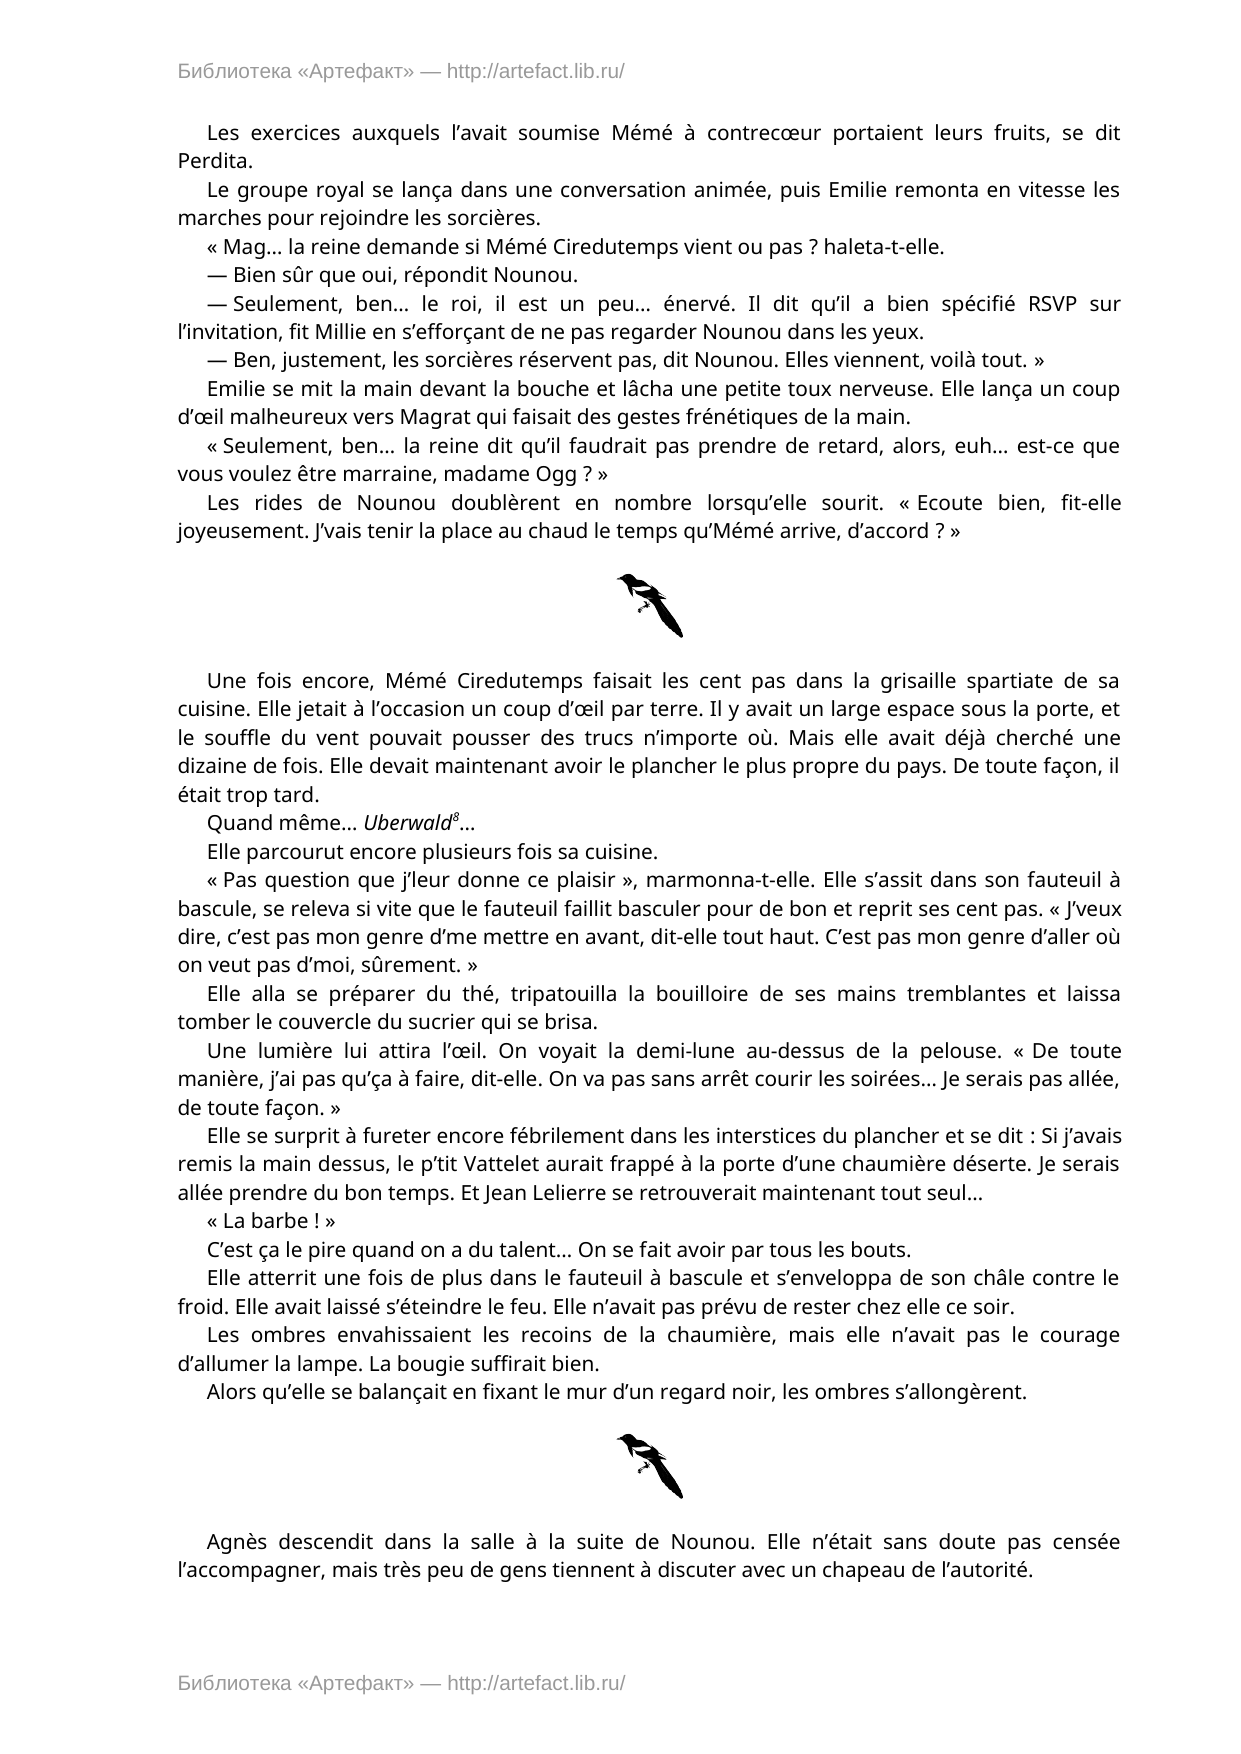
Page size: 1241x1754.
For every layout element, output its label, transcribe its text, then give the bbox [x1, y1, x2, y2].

text Elle se surprit à fureter encore fébrilement dans les interstices du plancher et se dit : Si j’avais remis la main dessus, le p’tit Vattelet aurait frappé à la porte d’une chaumière déserte. Je serais allée prendre du bon temps. Et Jean Lelierre se retrouverait maintenant tout seul… [177, 1121, 1122, 1206]
text Emilie se mit la main devant la bouche et lâcha une petite toux nerveuse. Elle lança un coup d’œil malheureux vers Magrat qui faisait des gestes frénétiques de la main. [177, 374, 1122, 431]
text Elle parcourut encore plusieurs fois sa cuisine. [177, 837, 1122, 865]
picture [616, 1433, 683, 1499]
text Elle atterrit une fois de plus dans le fauteuil à bascule et s’enveloppa de son châle contre le froid. Elle avait laissé s’éteindre le feu. Elle n’avait pas prévu de rester chez elle ce soir. [177, 1263, 1122, 1320]
text Elle alla se préparer du thé, tripatouilla la bouilloire de ses mains tremblantes et laissa tomber le couvercle du sucrier qui se brisa. [177, 979, 1122, 1036]
text Les rides de Nounou doublèrent en nombre lorsqu’elle sourit. « Ecoute bien, fit-elle joyeusement. J’vais tenir la place au chaud le temps qu’Mémé arrive, d’accord ? » [177, 488, 1122, 545]
text Le groupe royal se lança dans une conversation animée, puis Emilie remonta en vitesse les marches pour rejoindre les sorcières. [177, 175, 1122, 232]
text Les ombres envahissaient les recoins de la chaumière, mais elle n’avait pas le courage d’allumer la lampe. La bougie suffirait bien. [177, 1320, 1122, 1377]
picture [616, 573, 683, 638]
text Agnès descendit dans la salle à la suite de Nounou. Elle n’était sans doute pas censée l’accompagner, mais très peu de gens tiennent à discuter avec un chapeau de l’autorité. [177, 1527, 1122, 1584]
text — Seulement, ben… le roi, il est un peu… énervé. Il dit qu’il a bien spécifié RSVP sur l’invitation, fit Millie en s’efforçant de ne pas regarder Nounou dans les yeux. [177, 289, 1122, 346]
text Une lumière lui attira l’œil. On voyait la demi-lune au-dessus de la pelouse. « De toute manière, j’ai pas qu’ça à faire, dit-elle. On va pas sans arrêt courir les soirées… Je serais pas allée, de toute façon. » [177, 1036, 1122, 1121]
text Quand même… Uberwald8… [177, 808, 1122, 837]
text C’est ça le pire quand on a du talent… On se fait avoir par tous les bouts. [177, 1235, 1122, 1263]
text « La barbe ! » [177, 1206, 1122, 1235]
text Alors qu’elle se balançait en fixant le mur d’un regard noir, les ombres s’allongèrent. [177, 1377, 1122, 1406]
text Les exercices auxquels l’avait soumise Mémé à contrecœur portaient leurs fruits, se dit Perdita. [177, 118, 1122, 175]
text Une fois encore, Mémé Ciredutemps faisait les cent pas dans la grisaille spartiate de sa cuisine. Elle jetait à l’occasion un coup d’œil par terre. Il y avait un large espace sous la porte, et le souffle du vent pouvait pousser des trucs n’importe où. Mais elle avait déjà cherché une dizaine de fois. Elle devait maintenant avoir le plancher le plus propre du pays. De toute façon, il était trop tard. [177, 666, 1122, 808]
text « Pas question que j’leur donne ce plaisir », marmonna-t-elle. Elle s’assit dans son fauteuil à bascule, se releva si vite que le fauteuil faillit basculer pour de bon et reprit ses cent pas. « J’veux dire, c’est pas mon genre d’me mettre en avant, dit-elle tout haut. C’est pas mon genre d’aller où on veut pas d’moi, sûrement. » [177, 865, 1122, 979]
text — Ben, justement, les sorcières réservent pas, dit Nounou. Elles viennent, voilà tout. » [177, 346, 1122, 374]
text « Seulement, ben… la reine dit qu’il faudrait pas prendre de retard, alors, euh… est-ce que vous voulez être marraine, madame Ogg ? » [177, 431, 1122, 488]
text — Bien sûr que oui, répondit Nounou. [177, 260, 1122, 289]
text « Mag… la reine demande si Mémé Ciredutemps vient ou pas ? haleta-t-elle. [177, 232, 1122, 260]
